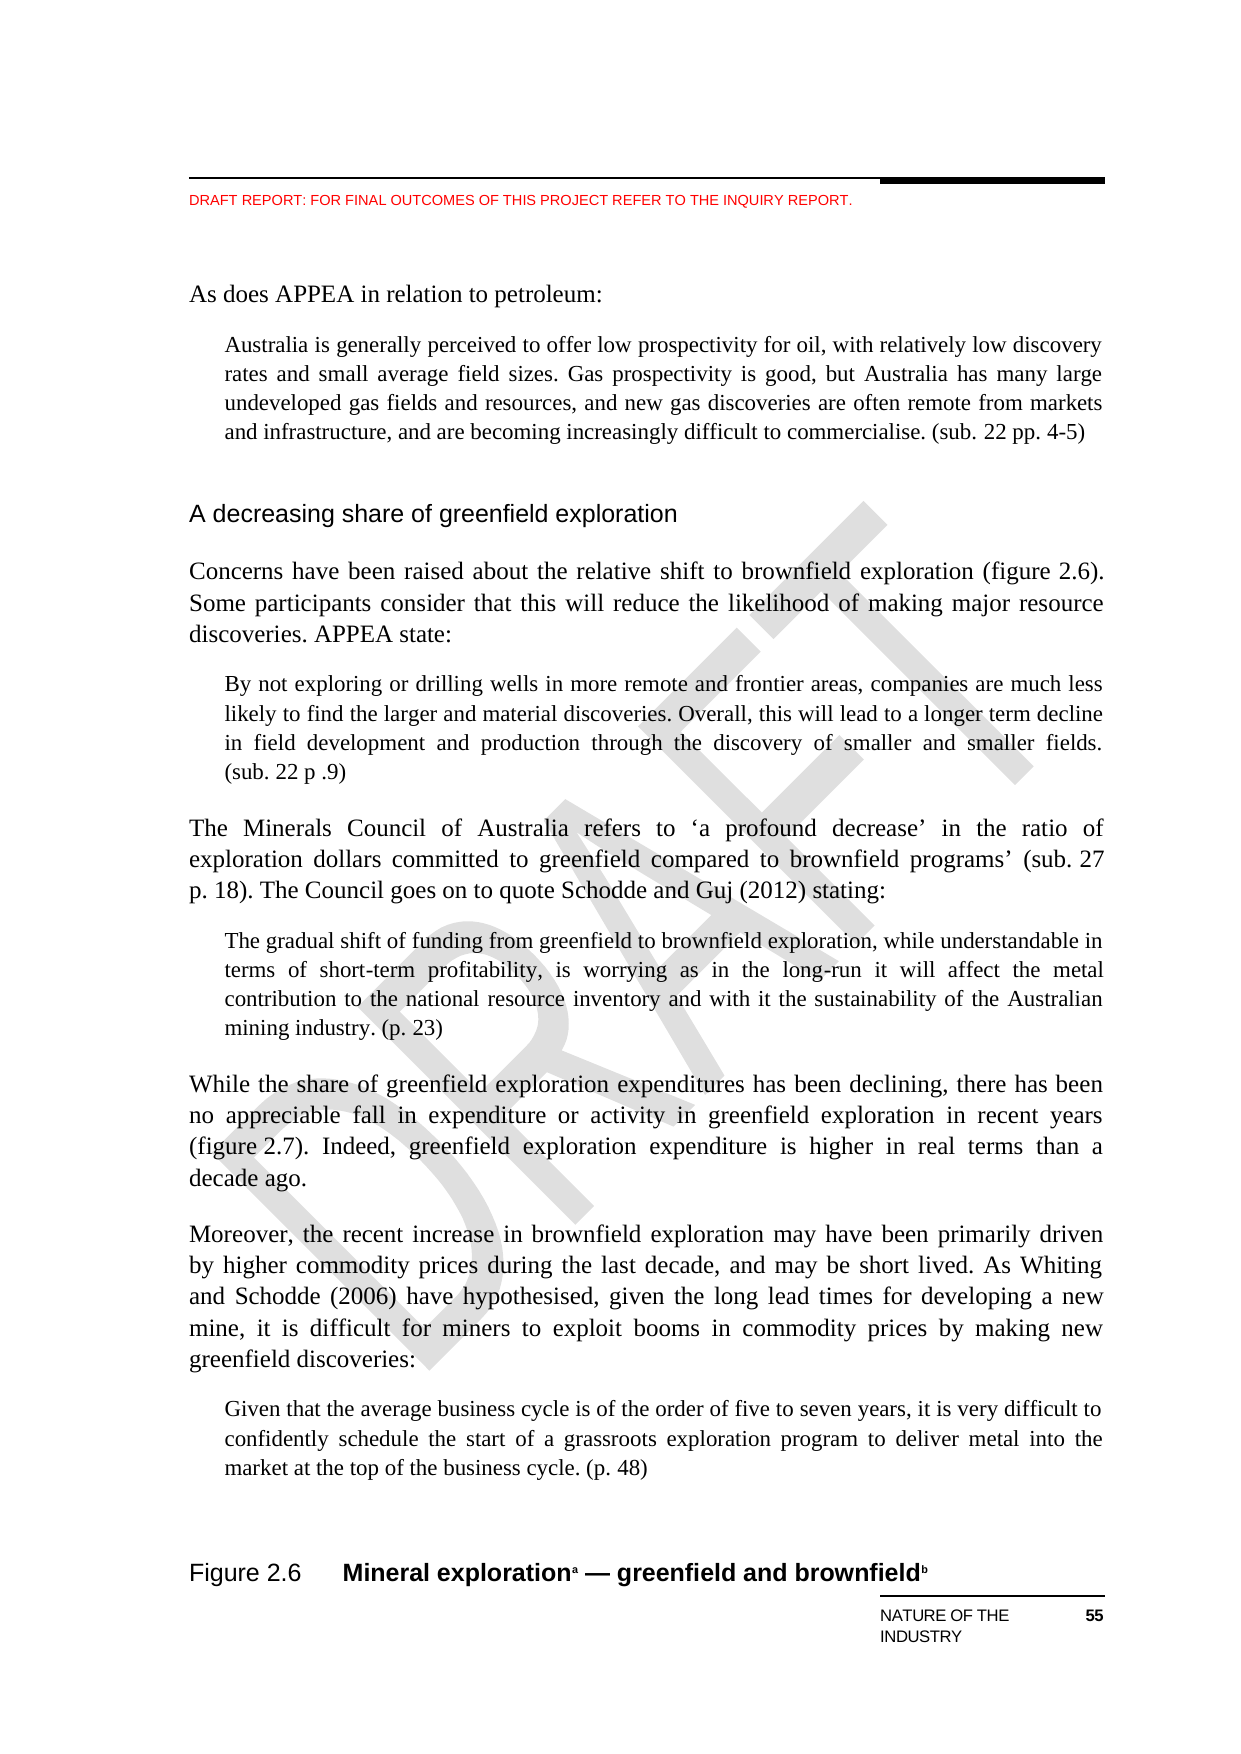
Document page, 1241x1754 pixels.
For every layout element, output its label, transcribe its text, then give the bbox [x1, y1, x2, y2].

text As does APPEA in relation to petroleum: [189, 277, 1104, 308]
text The Minerals Council of Australia refers to ‘a profound decrease’ in the ratio of exploration dollars committed to greenfield compared to brownfield programs’ (sub. 27 p. 18). The Council goes on to quote Schodde and Guj (2012) stating: [189, 810, 1104, 904]
title Figure 2.6 Mineral explorationa — greenfield and brownfieldb [189, 1558, 1104, 1587]
subtitle A decreasing share of greenfield exploration [189, 496, 1104, 529]
text While the share of greenfield exploration expenditures has been declining, there has been no appreciable fall in expenditure or activity in greenfield exploration in recent years (figure 2.7). Indeed, greenfield exploration expenditure is higher in real terms than a decade ago. [189, 1066, 1104, 1191]
text By not exploring or drilling wells in more remote and frontier areas, companies are much less likely to find the larger and material discoveries. Overall, this will lead to a longer term decline in field development and production through the discovery of smaller and smaller fields. (sub. 22 p .9) [224, 668, 1104, 785]
text Moreover, the recent increase in brownfield exploration may have been primarily driven by higher commodity prices during the last decade, and may be short lived. As Whiting and Schodde (2006) have hypothesised, given the long lead times for developing a new mine, it is difficult for miners to exploit booms in commodity prices by making new greenfield discoveries: [189, 1216, 1104, 1373]
text Australia is generally perceived to offer low prospectivity for oil, with relatively low discovery rates and small average field sizes. Gas prospectivity is good, but Australia has many large undeveloped gas fields and resources, and new gas discoveries are often remote from markets and infrastructure, and are becoming increasingly difficult to commercialise. (sub. 22 pp. 4-5) [224, 329, 1104, 446]
text Concerns have been raised about the relative shift to brownfield exploration (figure 2.6). Some participants consider that this will reduce the likelihood of making major resource discoveries. APPEA state: [189, 554, 1104, 648]
text Given that the average business cycle is of the order of five to seven years, it is very difficult to confidently schedule the start of a grassroots exploration program to deliver metal into the market at the top of the business cycle. (p. 48) [224, 1393, 1104, 1481]
text The gradual shift of funding from greenfield to brownfield exploration, while understandable in terms of short-term profitability, is worrying as in the long-run it will affect the metal contribution to the national resource inventory and with it the sustainability of the Australian mining industry. (p. 23) [224, 925, 1104, 1041]
